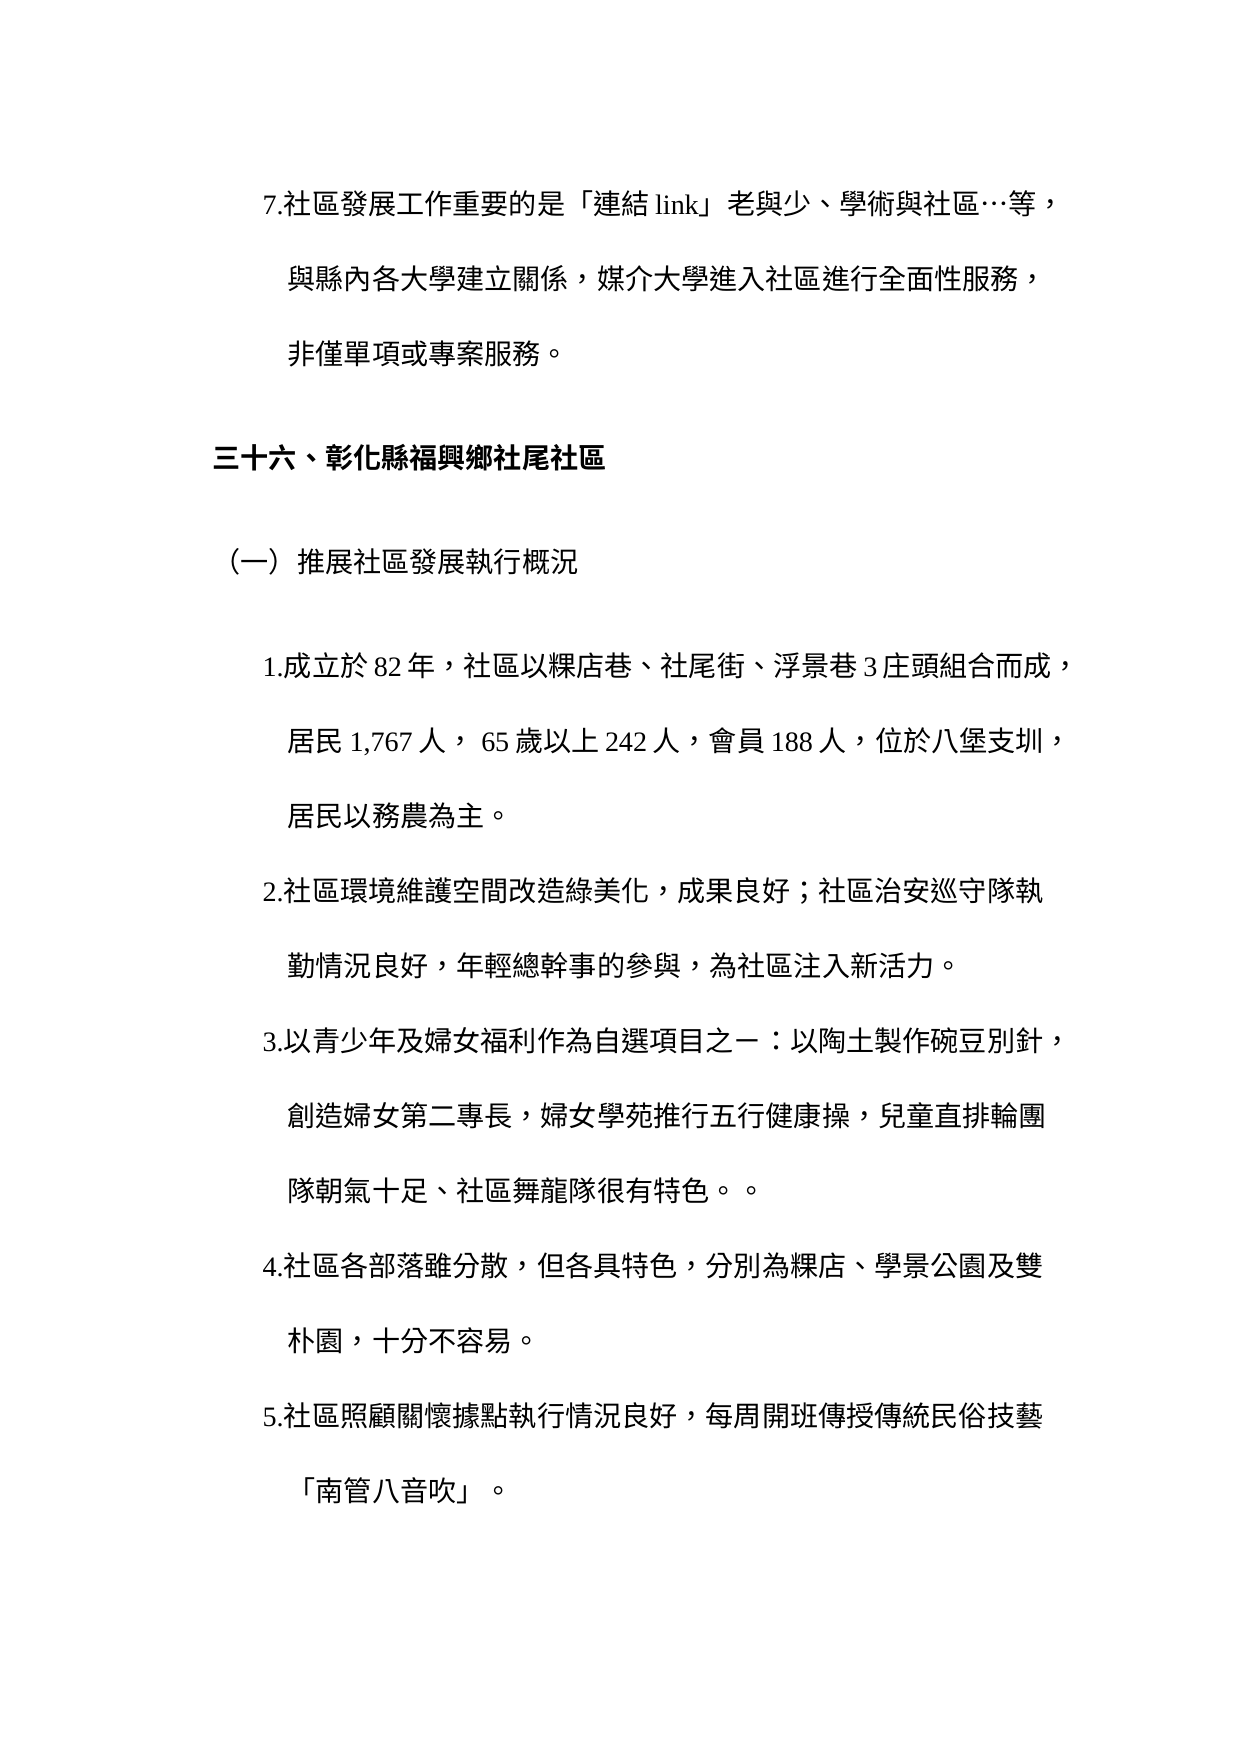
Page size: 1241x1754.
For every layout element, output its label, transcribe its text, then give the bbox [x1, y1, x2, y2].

text 3.以青少年及婦女福利作為自選項目之ㄧ：以陶土製作碗豆別針，創造婦女第二專長，婦女學苑推行五行健康操，兒童直排輪團隊朝氣十足、社區舞龍隊很有特色。。 [262, 1002, 1053, 1227]
text 5.社區照顧關懷據點執行情況良好，每周開班傳授傳統民俗技藝「南管八音吹」。 [262, 1377, 1053, 1527]
text 7.社區發展工作重要的是「連結link」老與少、學術與社區…等，與縣內各大學建立關係，媒介大學進入社區進行全面性服務，非僅單項或專案服務。 [262, 164, 1053, 389]
text （一）推展社區發展執行概況 [187, 523, 1053, 598]
text 4.社區各部落雖分散，但各具特色，分別為粿店、學景公園及雙朴園，十分不容易。 [262, 1227, 1053, 1377]
text 2.社區環境維護空間改造綠美化，成果良好；社區治安巡守隊執勤情況良好，年輕總幹事的參與，為社區注入新活力。 [262, 852, 1053, 1002]
text 三十六、彰化縣福興鄉社尾社區 [187, 419, 1053, 494]
text 1.成立於82年，社區以粿店巷、社尾街、浮景巷3庄頭組合而成，居民1,767人， 65歲以上242人，會員188人，位於八堡支圳，居民以務農為主。 [262, 627, 1053, 852]
